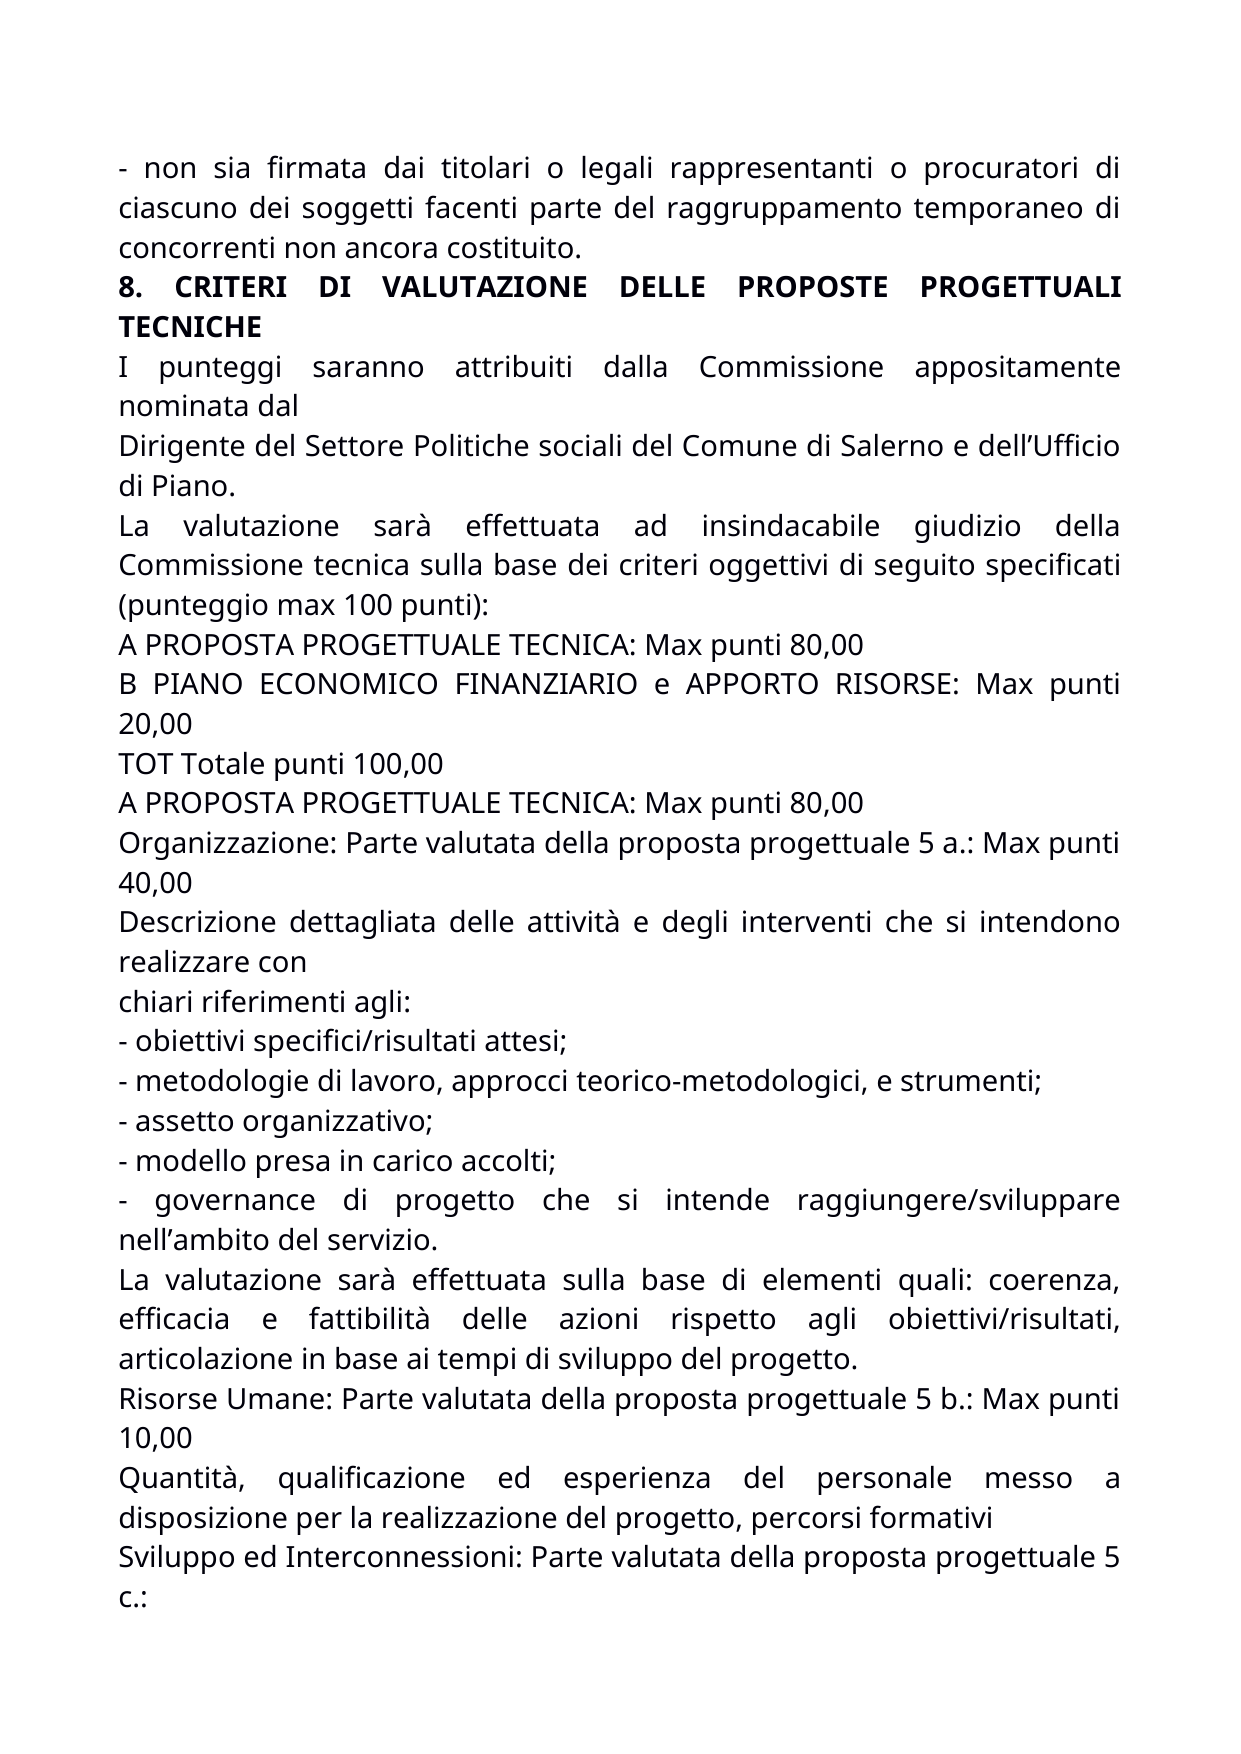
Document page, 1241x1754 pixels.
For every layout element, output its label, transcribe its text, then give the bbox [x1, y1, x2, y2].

text TOT Totale punti 100,00 [118, 743, 1122, 783]
text Sviluppo ed Interconnessioni: Parte valutata della proposta progettuale 5 c.: [118, 1537, 1122, 1616]
text - governance di progetto che si intende raggiungere/sviluppare nell’ambito del servizio. [118, 1179, 1122, 1259]
text - metodologie di lavoro, approcci teorico-metodologici, e strumenti; [118, 1060, 1122, 1100]
text B PIANO ECONOMICO FINANZIARIO e APPORTO RISORSE: Max punti 20,00 [118, 663, 1122, 743]
text La valutazione sarà effettuata ad insindacabile giudizio della Commissione tecnica sulla base dei criteri oggettivi di seguito specificati (punteggio max 100 punti): [118, 505, 1122, 624]
text Descrizione dettagliata delle attività e degli interventi che si intendono realizzare con [118, 902, 1122, 981]
text - assetto organizzativo; [118, 1100, 1122, 1140]
text - modello presa in carico accolti; [118, 1140, 1122, 1179]
text A PROPOSTA PROGETTUALE TECNICA: Max punti 80,00 [118, 624, 1122, 663]
text 8. CRITERI DI VALUTAZIONE DELLE PROPOSTE PROGETTUALI TECNICHE [118, 267, 1122, 346]
text Dirigente del Settore Politiche sociali del Comune di Salerno e dell’Ufficio di Piano. [118, 425, 1122, 505]
text - non sia firmata dai titolari o legali rappresentanti o procuratori di ciascuno dei soggetti facenti parte del raggruppamento temporaneo di concorrenti non ancora costituito. [118, 148, 1122, 267]
text Organizzazione: Parte valutata della proposta progettuale 5 a.: Max punti 40,00 [118, 822, 1122, 902]
text - obiettivi specifici/risultati attesi; [118, 1021, 1122, 1060]
text A PROPOSTA PROGETTUALE TECNICA: Max punti 80,00 [118, 783, 1122, 822]
text chiari riferimenti agli: [118, 981, 1122, 1021]
text Risorse Umane: Parte valutata della proposta progettuale 5 b.: Max punti 10,00 [118, 1378, 1122, 1457]
text Quantità, qualificazione ed esperienza del personale messo a disposizione per la realizzazione del progetto, percorsi formativi [118, 1457, 1122, 1537]
text I punteggi saranno attribuiti dalla Commissione appositamente nominata dal [118, 346, 1122, 425]
text La valutazione sarà effettuata sulla base di elementi quali: coerenza, efficacia e fattibilità delle azioni rispetto agli obiettivi/risultati, articolazione in base ai tempi di sviluppo del progetto. [118, 1259, 1122, 1378]
